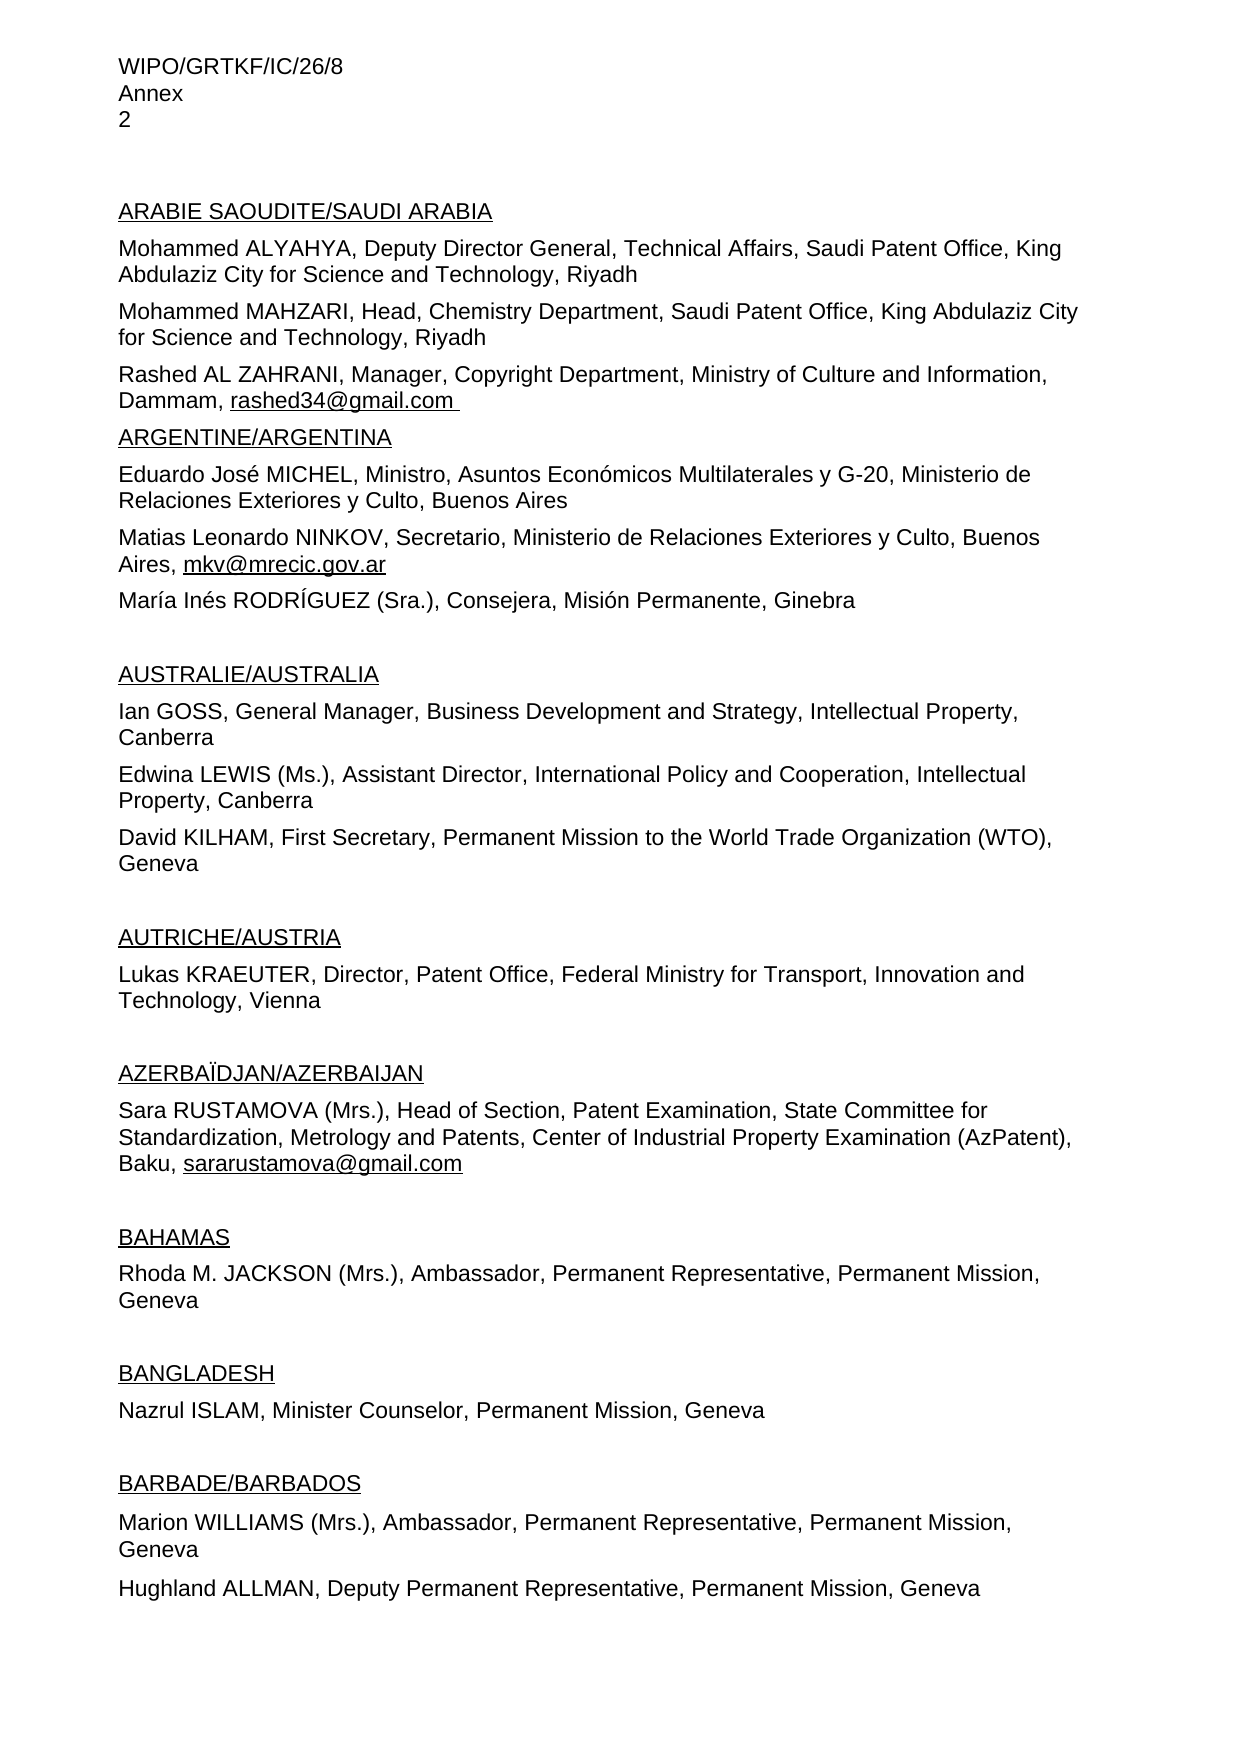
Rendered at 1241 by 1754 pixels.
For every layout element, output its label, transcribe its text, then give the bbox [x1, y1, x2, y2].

text Ian GOSS, General Manager, Business Development and Strategy, Intellectual Property, Canberra [118, 698, 1092, 750]
text Matias Leonardo NINKOV, Secretario, Ministerio de Relaciones Exteriores y Culto, Buenos Aires, mkv@mrecic.gov.ar [118, 524, 1092, 577]
text Sara RUSTAMOVA (Mrs.), Head of Section, Patent Examination, State Committee for Standardization, Metrology and Patents, Center of Industrial Property Examination (AzPatent), Baku, sararustamova@gmail.com [118, 1097, 1092, 1176]
text María Inés RODRÍGUEZ (Sra.), Consejera, Misión Permanente, Ginebra [118, 587, 1092, 614]
text BAHAMAS [118, 1223, 1092, 1250]
text BARBADE/BARBADOS [118, 1470, 1092, 1497]
text ARABIE SAOUDITE/SAUDI ARABIA [118, 198, 1092, 224]
text Nazrul ISLAM, Minister Counselor, Permanent Mission, Geneva [118, 1397, 1092, 1423]
text AZERBAÏDJAN/AZERBAIJAN [118, 1060, 1092, 1087]
text Eduardo José MICHEL, Ministro, Asuntos Económicos Multilaterales y G-20, Ministerio de Relaciones Exteriores y Culto, Buenos Aires [118, 461, 1092, 514]
text Marion WILLIAMS (Mrs.), Ambassador, Permanent Representative, Permanent Mission, Geneva [118, 1509, 1092, 1562]
text Rashed AL ZAHRANI, Manager, Copyright Department, Ministry of Culture and Information, Dammam, rashed34@gmail.com [118, 361, 1092, 414]
text Mohammed MAHZARI, Head, Chemistry Department, Saudi Patent Office, King Abdulaziz City for Science and Technology, Riyadh [118, 298, 1092, 351]
text Mohammed ALYAHYA, Deputy Director General, Technical Affairs, Saudi Patent Office, King Abdulaziz City for Science and Technology, Riyadh [118, 235, 1092, 288]
text AUTRICHE/AUSTRIA [118, 924, 1092, 950]
text David KILHAM, First Secretary, Permanent Mission to the World Trade Organization (WTO), Geneva [118, 824, 1092, 877]
text ARGENTINE/ARGENTINA [118, 424, 1092, 451]
text Lukas KRAEUTER, Director, Patent Office, Federal Ministry for Transport, Innovation and Technology, Vienna [118, 961, 1092, 1013]
text AUSTRALIE/AUSTRALIA [118, 661, 1092, 687]
text Rhoda M. JACKSON (Mrs.), Ambassador, Permanent Representative, Permanent Mission, Geneva [118, 1260, 1092, 1313]
text Edwina LEWIS (Ms.), Assistant Director, International Policy and Cooperation, Intellectual Property, Canberra [118, 761, 1092, 813]
text BANGLADESH [118, 1360, 1092, 1386]
text Hughland ALLMAN, Deputy Permanent Representative, Permanent Mission, Geneva [118, 1574, 1092, 1601]
